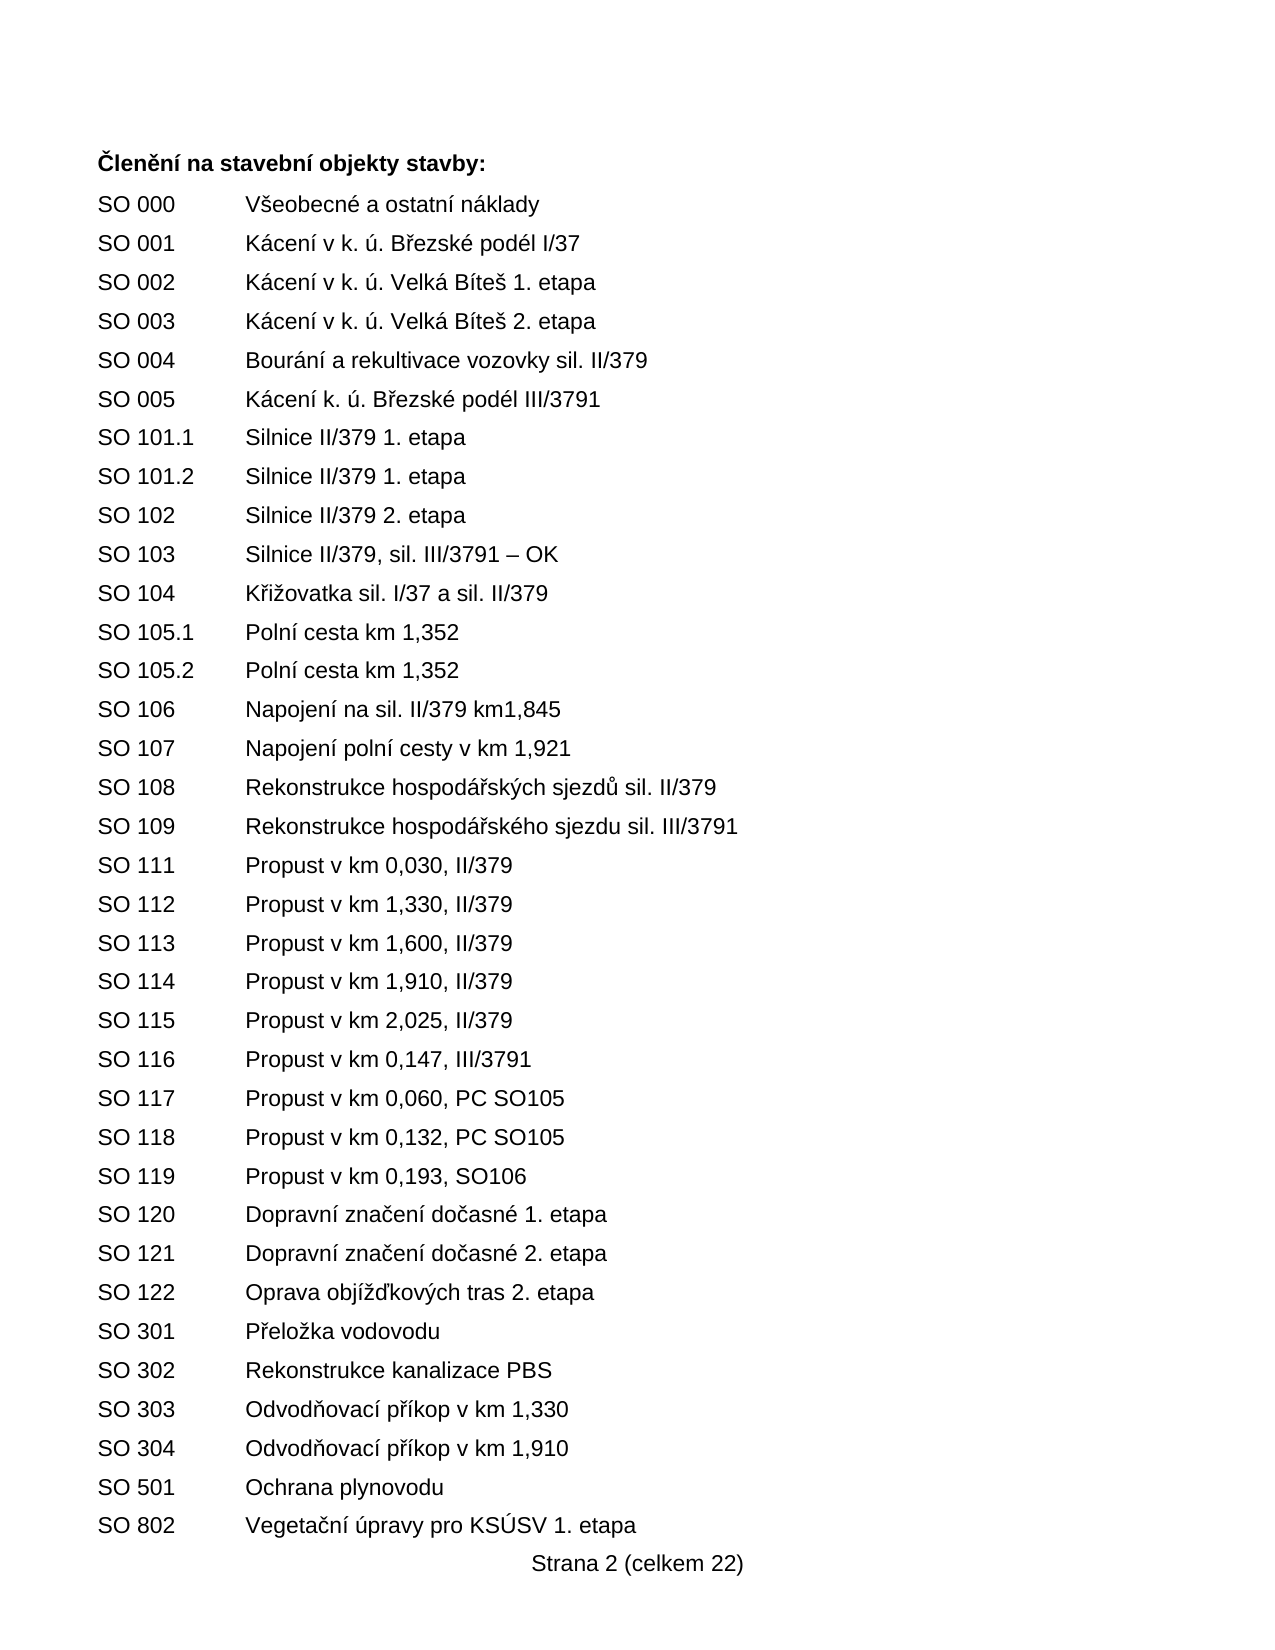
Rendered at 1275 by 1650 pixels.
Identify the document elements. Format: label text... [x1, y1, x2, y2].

text SO 117 Propust v km 0,060, PC SO105 [97, 1085, 1177, 1111]
text SO 112 Propust v km 1,330, II/379 [97, 891, 1177, 917]
text SO 115 Propust v km 2,025, II/379 [97, 1007, 1177, 1033]
text SO 113 Propust v km 1,600, II/379 [97, 929, 1177, 956]
text SO 302 Rekonstrukce kanalizace PBS [97, 1357, 1177, 1383]
text SO 116 Propust v km 0,147, III/3791 [97, 1046, 1177, 1072]
text SO 121 Dopravní značení dočasné 2. etapa [97, 1240, 1177, 1267]
text SO 101.1 Silnice II/379 1. etapa [97, 424, 1177, 451]
text SO 501 Ochrana plynovodu [97, 1473, 1177, 1500]
text SO 120 Dopravní značení dočasné 1. etapa [97, 1201, 1177, 1228]
text SO 119 Propust v km 0,193, SO106 [97, 1163, 1177, 1189]
text SO 118 Propust v km 0,132, PC SO105 [97, 1124, 1177, 1150]
text SO 104 Křižovatka sil. I/37 a sil. II/379 [97, 580, 1177, 606]
text SO 114 Propust v km 1,910, II/379 [97, 968, 1177, 995]
text SO 102 Silnice II/379 2. etapa [97, 502, 1177, 528]
text SO 002 Kácení v k. ú. Velká Bíteš 1. etapa [97, 269, 1177, 295]
text SO 109 Rekonstrukce hospodářského sjezdu sil. III/3791 [97, 813, 1177, 839]
text SO 106 Napojení na sil. II/379 km1,845 [97, 696, 1177, 723]
text SO 005 Kácení k. ú. Březské podél III/3791 [97, 386, 1177, 412]
text SO 802 Vegetační úpravy pro KSÚSV 1. etapa [97, 1512, 1177, 1539]
text SO 101.2 Silnice II/379 1. etapa [97, 463, 1177, 489]
text SO 003 Kácení v k. ú. Velká Bíteš 2. etapa [97, 308, 1177, 334]
text SO 105.1 Polní cesta km 1,352 [97, 619, 1177, 645]
text SO 301 Přeložka vodovodu [97, 1318, 1177, 1344]
text SO 004 Bourání a rekultivace vozovky sil. II/379 [97, 347, 1177, 373]
text SO 304 Odvodňovací příkop v km 1,910 [97, 1434, 1177, 1461]
text SO 111 Propust v km 0,030, II/379 [97, 852, 1177, 878]
text SO 105.2 Polní cesta km 1,352 [97, 657, 1177, 684]
text SO 303 Odvodňovací příkop v km 1,330 [97, 1396, 1177, 1422]
text SO 107 Napojení polní cesty v km 1,921 [97, 735, 1177, 762]
text SO 000 Všeobecné a ostatní náklady [97, 191, 1177, 218]
text SO 103 Silnice II/379, sil. III/3791 – OK [97, 541, 1177, 567]
text Členění na stavební objekty stavby: [97, 150, 1177, 176]
text SO 122 Oprava objížďkových tras 2. etapa [97, 1279, 1177, 1306]
text SO 001 Kácení v k. ú. Březské podél I/37 [97, 230, 1177, 256]
text SO 108 Rekonstrukce hospodářských sjezdů sil. II/379 [97, 774, 1177, 800]
